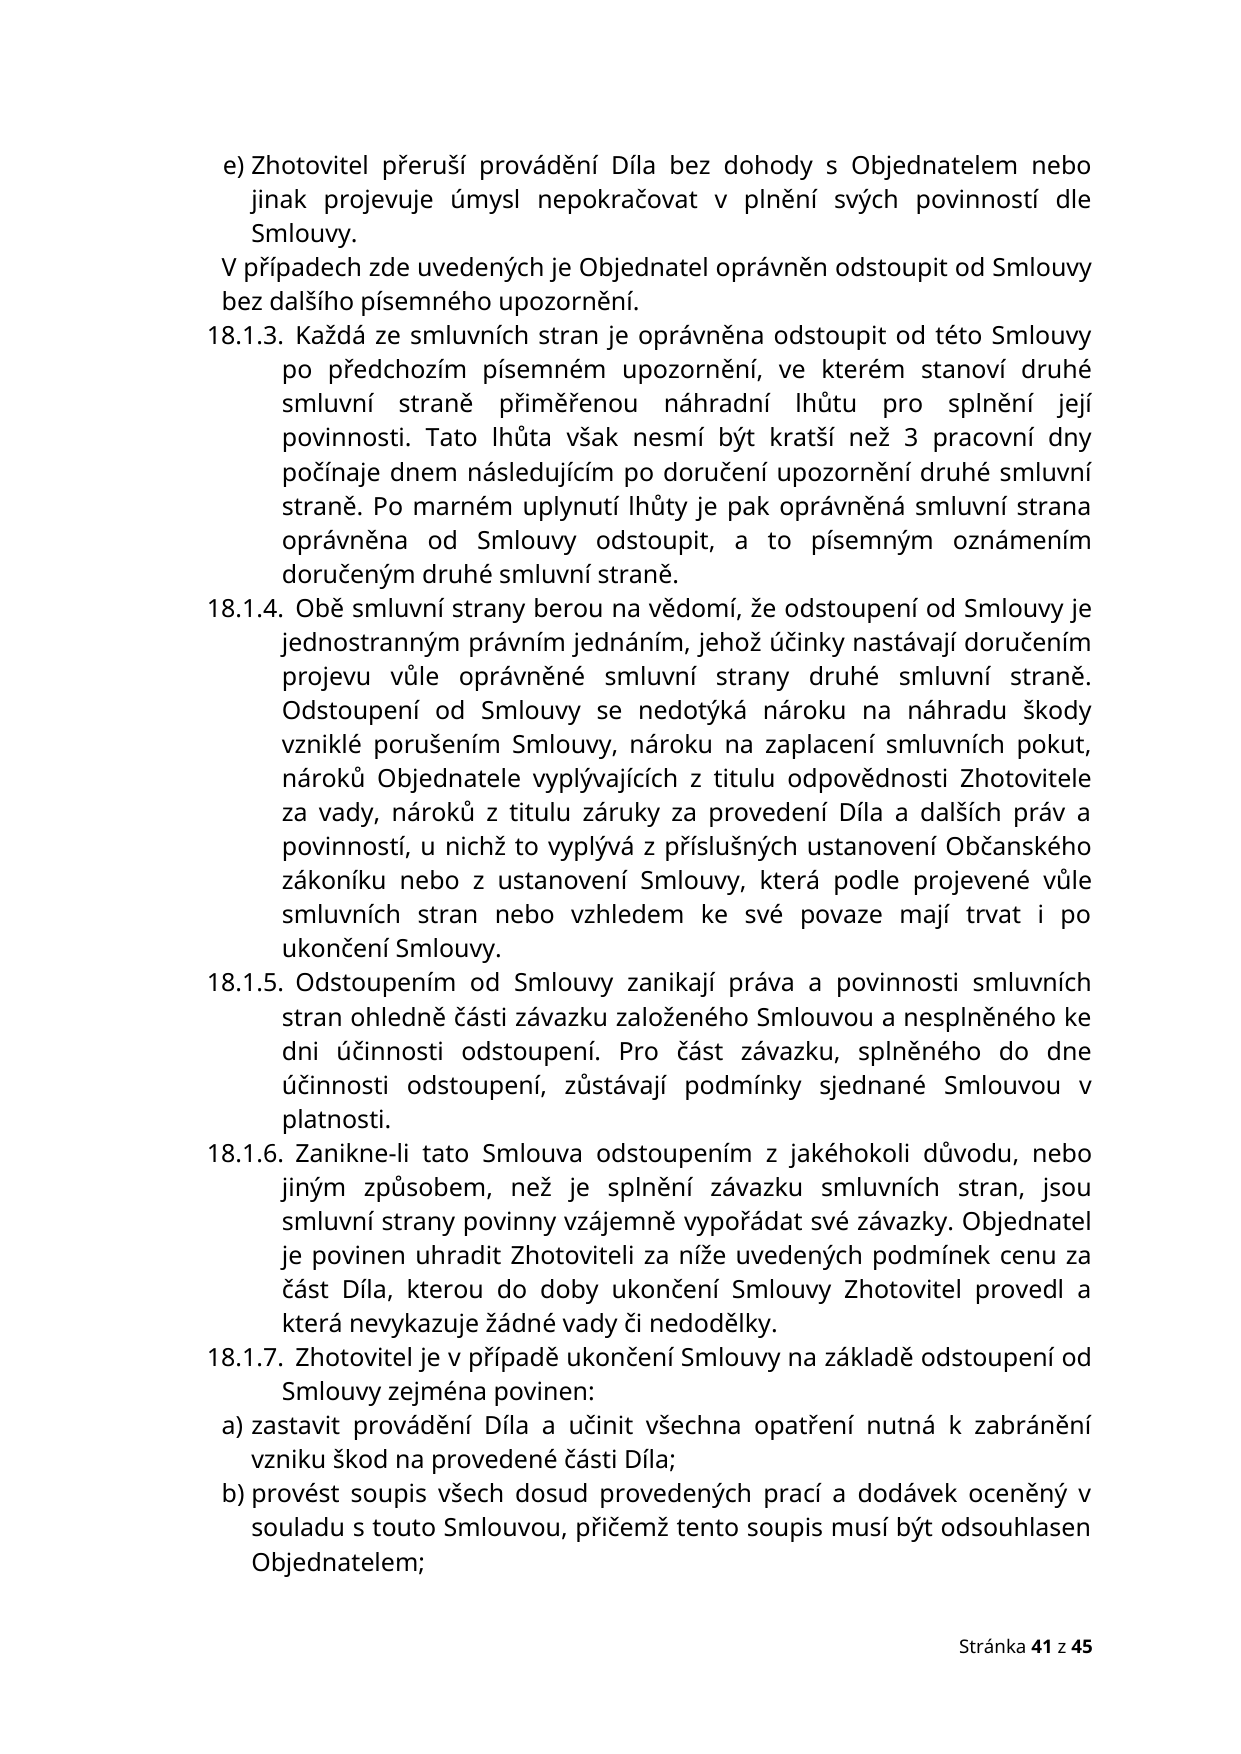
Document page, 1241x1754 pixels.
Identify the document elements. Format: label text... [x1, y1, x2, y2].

text e) Zhotovitel přeruší provádění Díla bez dohody s Objednatelem nebo jinak projevuje úmysl nepokračovat v plnění svých povinností dle Smlouvy. [223, 148, 1093, 250]
list Zhotovitel je v případě ukončení Smlouvy na základě odstoupení od Smlouvy zejména povinen: [207, 1340, 1093, 1408]
list Každá ze smluvních stran je oprávněna odstoupit od této Smlouvy po předchozím písemném upozornění, ve kterém stanoví druhé smluvní straně přiměřenou náhradní lhůtu pro splnění její povinnosti. Tato lhůta však nesmí být kratší než 3 pracovní dny počínaje dnem následujícím po doručení upozornění druhé smluvní straně. Po marném uplynutí lhůty je pak oprávněná smluvní strana oprávněna od Smlouvy odstoupit, a to písemným oznámením doručeným druhé smluvní straně. [207, 318, 1093, 590]
list Odstoupením od Smlouvy zanikají práva a povinnosti smluvních stran ohledně části závazku založeného Smlouvou a nesplněného ke dni účinnosti odstoupení. Pro část závazku, splněného do dne účinnosti odstoupení, zůstávají podmínky sjednané Smlouvou v platnosti. [207, 965, 1093, 1135]
list zastavit provádění Díla a učinit všechna opatření nutná k zabránění vzniku škod na provedené části Díla; [221, 1408, 1093, 1476]
list provést soupis všech dosud provedených prací a dodávek oceněný v souladu s touto Smlouvou, přičemž tento soupis musí být odsouhlasen Objednatelem; [221, 1476, 1093, 1578]
list Zanikne-li tato Smlouva odstoupením z jakéhokoli důvodu, nebo jiným způsobem, než je splnění závazku smluvních stran, jsou smluvní strany povinny vzájemně vypořádat své závazky. Objednatel je povinen uhradit Zhotoviteli za níže uvedených podmínek cenu za část Díla, kterou do doby ukončení Smlouvy Zhotovitel provedl a která nevykazuje žádné vady či nedodělky. [207, 1135, 1093, 1340]
text V případech zde uvedených je Objednatel oprávněn odstoupit od Smlouvy bez dalšího písemného upozornění. [221, 250, 1093, 318]
list Obě smluvní strany berou na vědomí, že odstoupení od Smlouvy je jednostranným právním jednáním, jehož účinky nastávají doručením projevu vůle oprávněné smluvní strany druhé smluvní straně. Odstoupení od Smlouvy se nedotýká nároku na náhradu škody vzniklé porušením Smlouvy, nároku na zaplacení smluvních pokut, nároků Objednatele vyplývajících z titulu odpovědnosti Zhotovitele za vady, nároků z titulu záruky za provedení Díla a dalších práv a povinností, u nichž to vyplývá z příslušných ustanovení Občanského zákoníku nebo z ustanovení Smlouvy, která podle projevené vůle smluvních stran nebo vzhledem ke své povaze mají trvat i po ukončení Smlouvy. [207, 590, 1093, 965]
